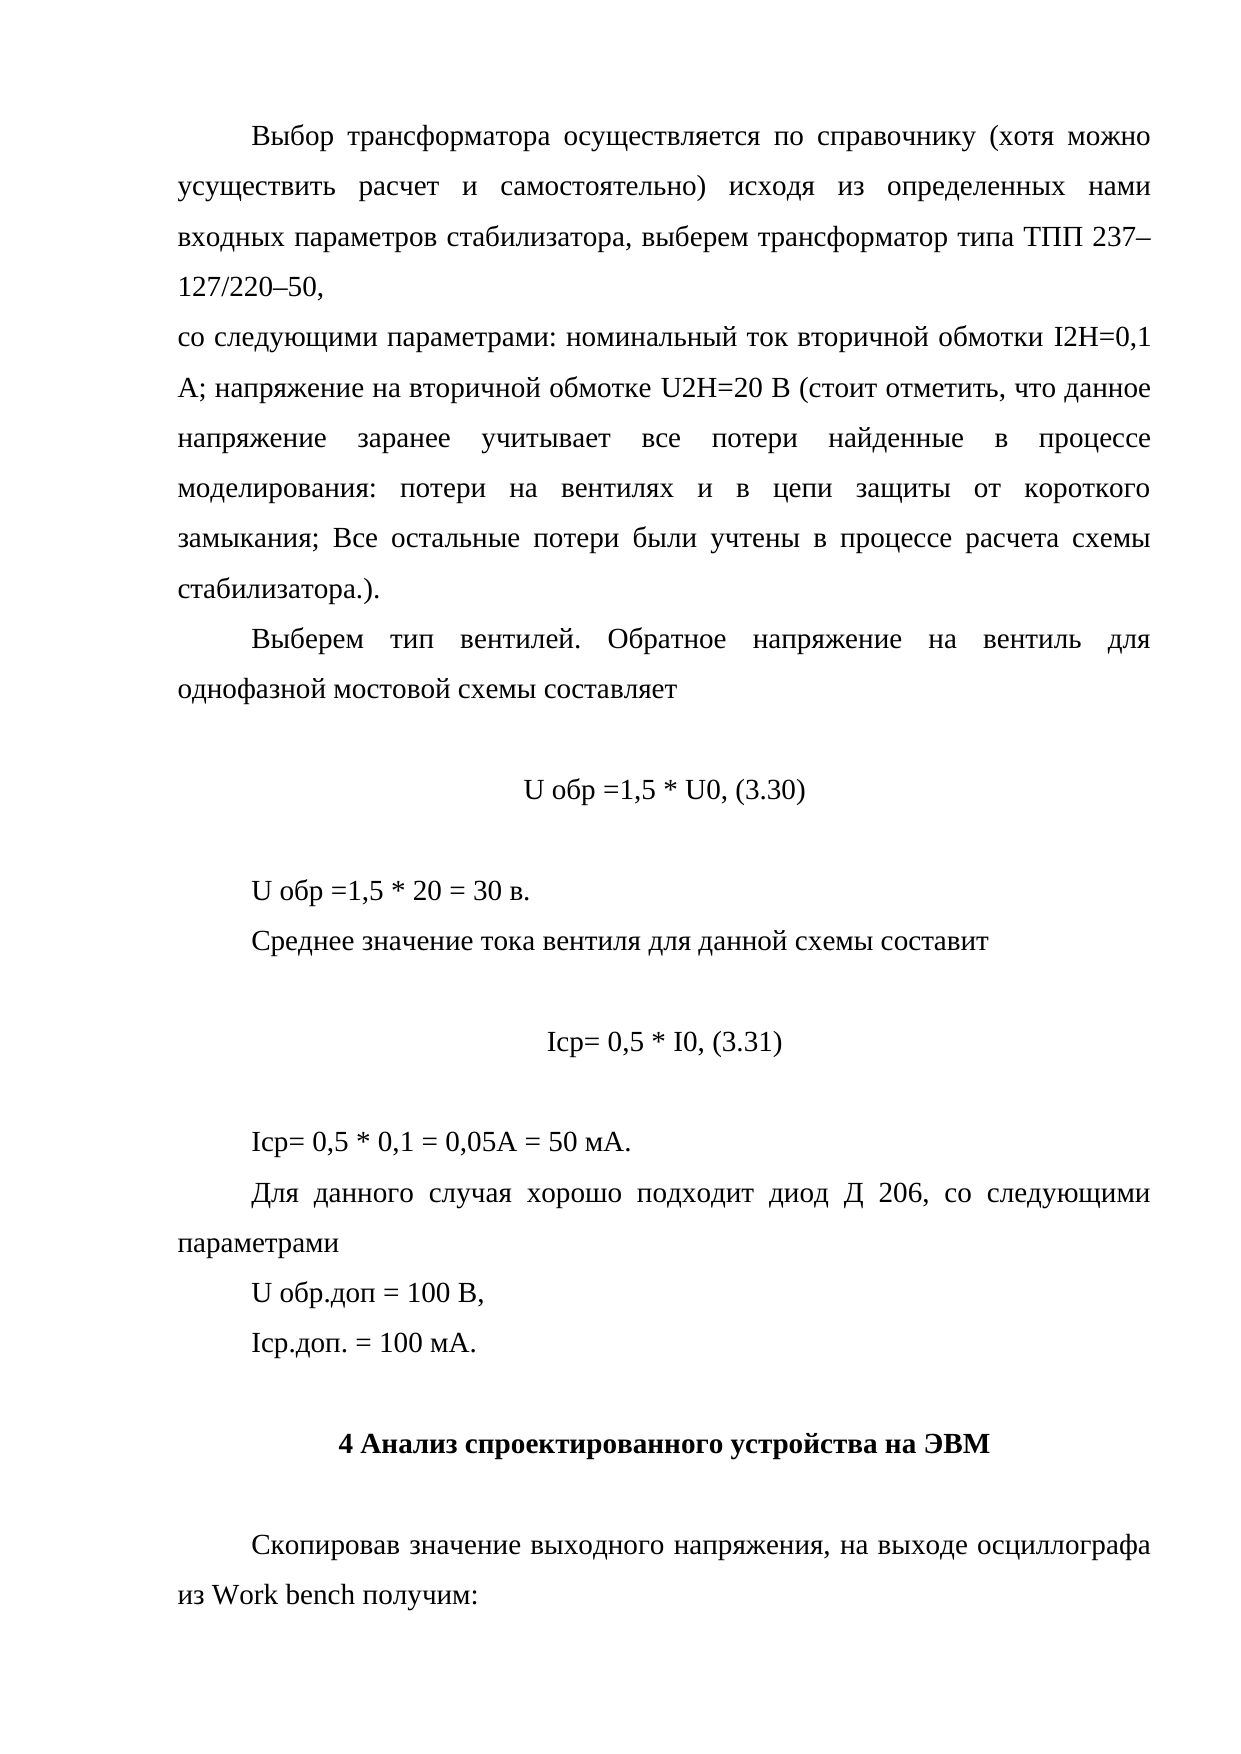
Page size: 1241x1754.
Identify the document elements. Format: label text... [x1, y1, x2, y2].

text Iср= 0,5 * I0, (3.31) [177, 1024, 1152, 1057]
text Среднее значение тока вентиля для данной схемы составит [177, 923, 1152, 957]
text U обр =1,5 * 20 = 30 в. [177, 873, 1152, 906]
text Iср= 0,5 * 0,1 = 0,05А = 50 мА. [177, 1124, 1152, 1158]
text Выберем тип вентилей. Обратное напряжение на вентиль для однофазной мостовой схемы составляет [177, 621, 1152, 705]
text Выбор трансформатора осуществляется по справочнику (хотя можно усуществить расчет и самостоятельно) исходя из определенных нами входных параметров стабилизатора, выберем трансформатор типа ТПП 237–127/220–50, со следующими параметрами: номинальный ток вторичной обмотки I2Н=0,1 A; напряжение на вторичной обмотке U2Н=20 B (стоит отметить, что данное напряжение заранее учитывает все потери найденные в процессе моделирования: потери на вентилях и в цепи защиты от короткого замыкания; Все остальные потери были учтены в процессе расчета схемы стабилизатора.). [177, 118, 1152, 604]
text U обр =1,5 * U0, (3.30) [177, 772, 1152, 806]
text U обр.доп = 100 В, [177, 1275, 1152, 1309]
text Скопировав значение выходного напряжения, на выходе осциллографа из Work bench получим: [177, 1527, 1152, 1611]
text Для данного случая хорошо подходит диод Д 206, со следующими параметрами [177, 1175, 1152, 1258]
text Iср.доп. = 100 мА. [177, 1326, 1152, 1359]
text 4 Анализ спроектированного устройства на ЭВМ [177, 1426, 1152, 1460]
